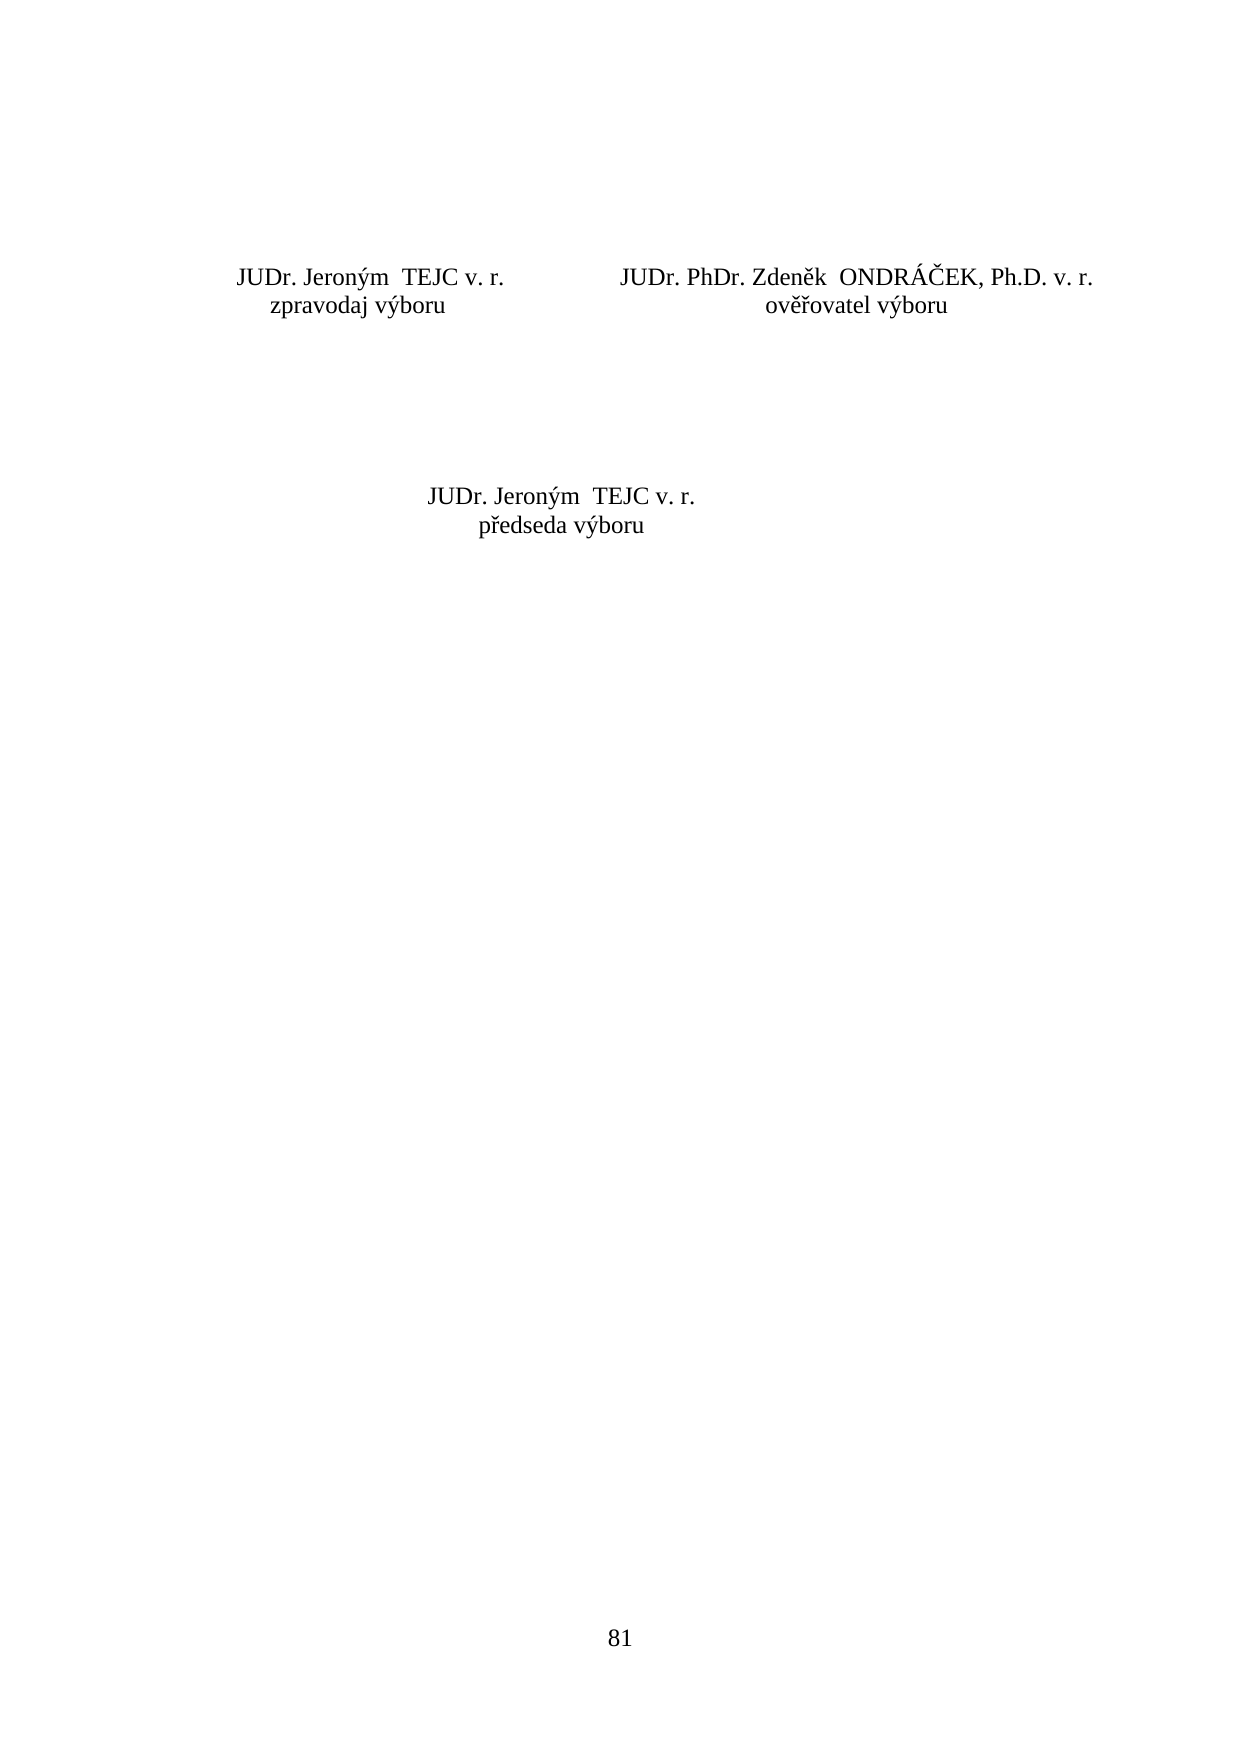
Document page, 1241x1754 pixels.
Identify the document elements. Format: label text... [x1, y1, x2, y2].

text předseda výboru [148, 510, 1092, 538]
text JUDr. Jeroným TEJC v. r. [148, 481, 1092, 510]
text zpravodaj výboru ověřovatel výboru [207, 291, 1092, 319]
text JUDr. Jeroným TEJC v. r. JUDr. PhDr. Zdeněk ONDRÁČEK, Ph.D. v. r. [236, 262, 1092, 291]
